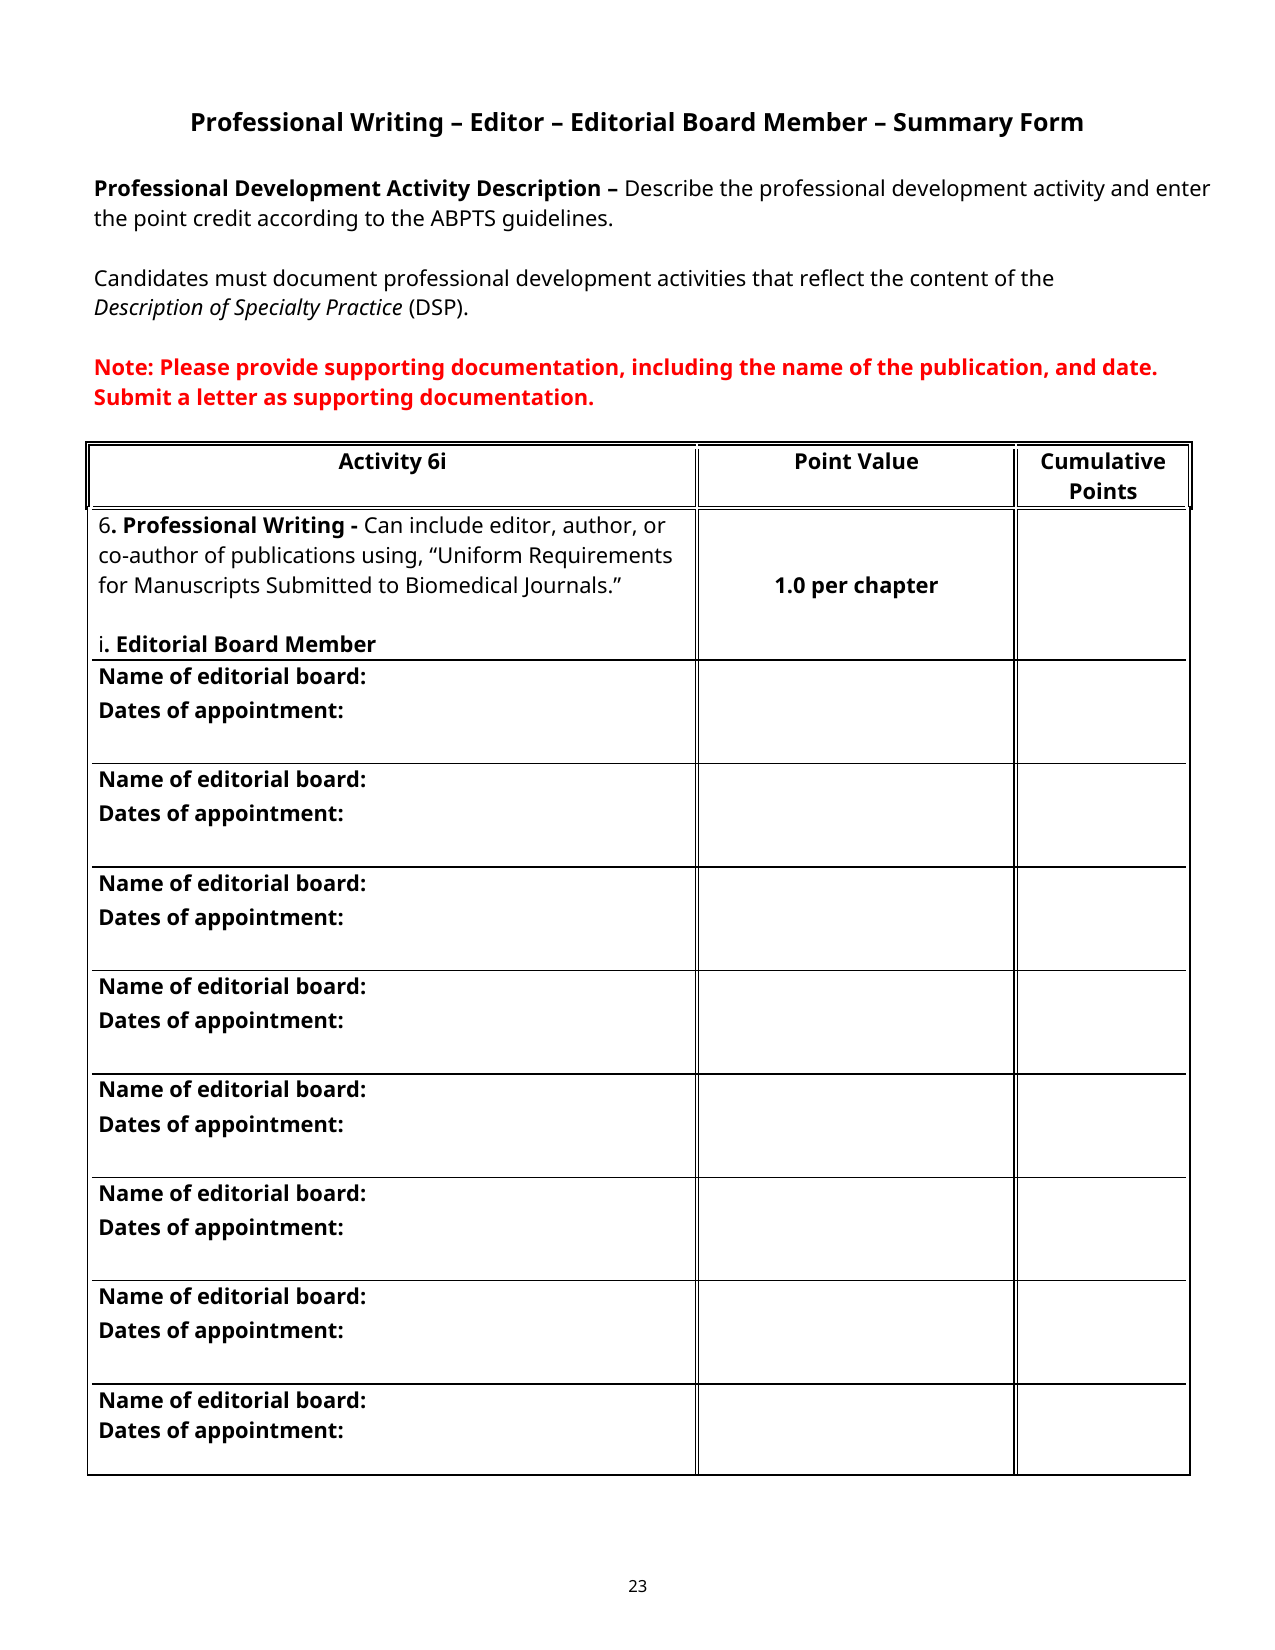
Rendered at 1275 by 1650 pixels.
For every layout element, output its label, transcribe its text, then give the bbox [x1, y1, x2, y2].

table_cell [699, 1281, 1013, 1383]
table_cell [699, 1178, 1013, 1280]
table_cell [1018, 1176, 1189, 1280]
table_cell Name of editorial board: Dates of appointment: [88, 1073, 695, 1176]
text Professional Development Activity Description – Describe the professional development activity and enter the point credit according to the ABPTS guidelines. [94, 173, 1237, 233]
table_cell Name of editorial board: Dates of appointment: [88, 1383, 695, 1474]
table_cell [699, 868, 1013, 969]
table_cell [1018, 866, 1189, 969]
table_cell [1018, 763, 1189, 866]
table_cell [699, 661, 1013, 763]
table_cell [1018, 1073, 1189, 1176]
table_cell Name of editorial board: Dates of appointment: [88, 1176, 695, 1280]
table_cell [699, 1385, 1013, 1474]
table_header Activity 6i [88, 443, 697, 506]
table_cell 6. Professional Writing - Can include editor, author, or co-author of publications using, “Uniform Requirements for Manuscripts Submitted to Biomedical Journals.” i. Editorial Board Member [88, 506, 697, 659]
table_cell Name of editorial board: Dates of appointment: [88, 1280, 695, 1383]
table_cell Name of editorial board: Dates of appointment: [88, 970, 695, 1073]
table_cell [1018, 659, 1189, 763]
text Description of Specialty Practice (DSP). [37, 292, 1237, 322]
table_cell [699, 971, 1013, 1073]
table_header Cumulative Points [1016, 445, 1188, 506]
table_cell [1018, 970, 1189, 1073]
table_cell [699, 1075, 1013, 1176]
table_cell [1018, 1383, 1189, 1474]
table_cell Name of editorial board: Dates of appointment: [88, 659, 695, 763]
text Candidates must document professional development activities that reflect the content of the [94, 262, 1237, 292]
table_cell 1.0 per chapter [699, 510, 1013, 659]
table_cell [1018, 1280, 1189, 1383]
table_cell [699, 764, 1013, 866]
text Professional Writing – Editor – Editorial Board Member – Summary Form [37, 105, 1237, 139]
text Note: Please provide supporting documentation, including the name of the publication, and date. Submit a letter as supporting documentation. [94, 352, 1172, 411]
table_cell [1016, 506, 1189, 659]
table_cell Name of editorial board: Dates of appointment: [88, 763, 695, 866]
table_header Point Value [697, 443, 1016, 506]
table_cell Name of editorial board: Dates of appointment: [88, 866, 695, 969]
